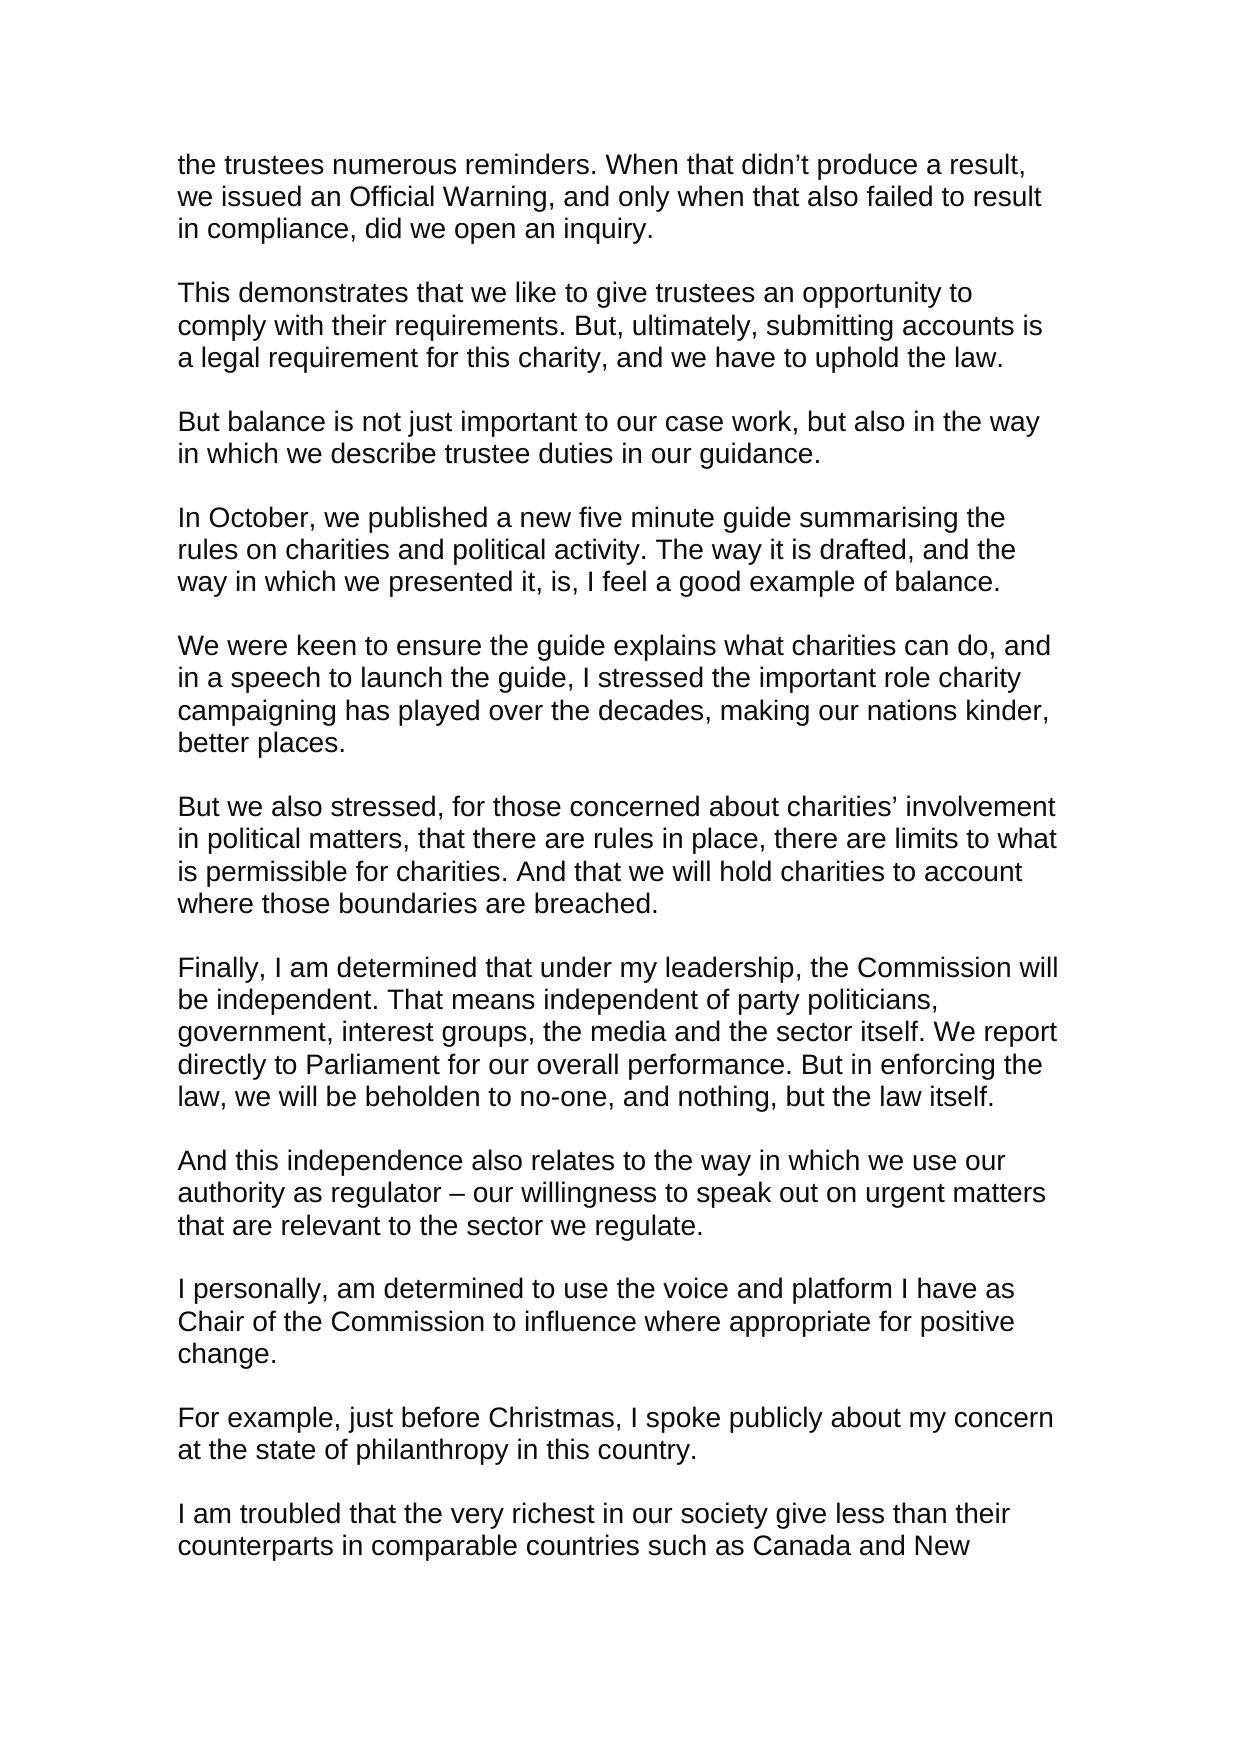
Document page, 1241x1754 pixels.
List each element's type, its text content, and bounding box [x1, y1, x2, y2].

text In October, we published a new five minute guide summarising the rules on charities and political activity. The way it is drafted, and the way in which we presented it, is, I feel a good example of balance. [177, 501, 1063, 598]
text We were keen to ensure the guide explains what charities can do, and in a speech to launch the guide, I stressed the important role charity campaigning has played over the decades, making our nations kinder, better places. [177, 629, 1063, 758]
text But balance is not just important to our case work, but also in the way in which we describe trustee duties in our guidance. [177, 404, 1063, 469]
text For example, just before Christmas, I spoke publicly about my concern at the state of philanthropy in this country. [177, 1401, 1063, 1466]
text Finally, I am determined that under my leadership, the Commission will be independent. That means independent of party politicians, government, interest groups, the media and the sector itself. We report directly to Parliament for our overall performance. But in enforcing the law, we will be beholden to no-one, and nothing, but the law itself. [177, 951, 1063, 1113]
text This demonstrates that we like to give trustees an opportunity to comply with their requirements. But, ultimately, submitting accounts is a legal requirement for this charity, and we have to uphold the law. [177, 276, 1063, 373]
text And this independence also relates to the way in which we use our authority as regulator – our willingness to speak out on urgent matters that are relevant to the sector we regulate. [177, 1144, 1063, 1241]
text But we also stressed, for those concerned about charities’ involvement in political matters, that there are rules in place, there are limits to what is permissible for charities. And that we will hold charities to account where those boundaries are breached. [177, 790, 1063, 919]
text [177, 148, 1063, 245]
text I personally, am determined to use the voice and platform I have as Chair of the Commission to influence where appropriate for positive change. [177, 1272, 1063, 1369]
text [177, 1497, 1063, 1562]
